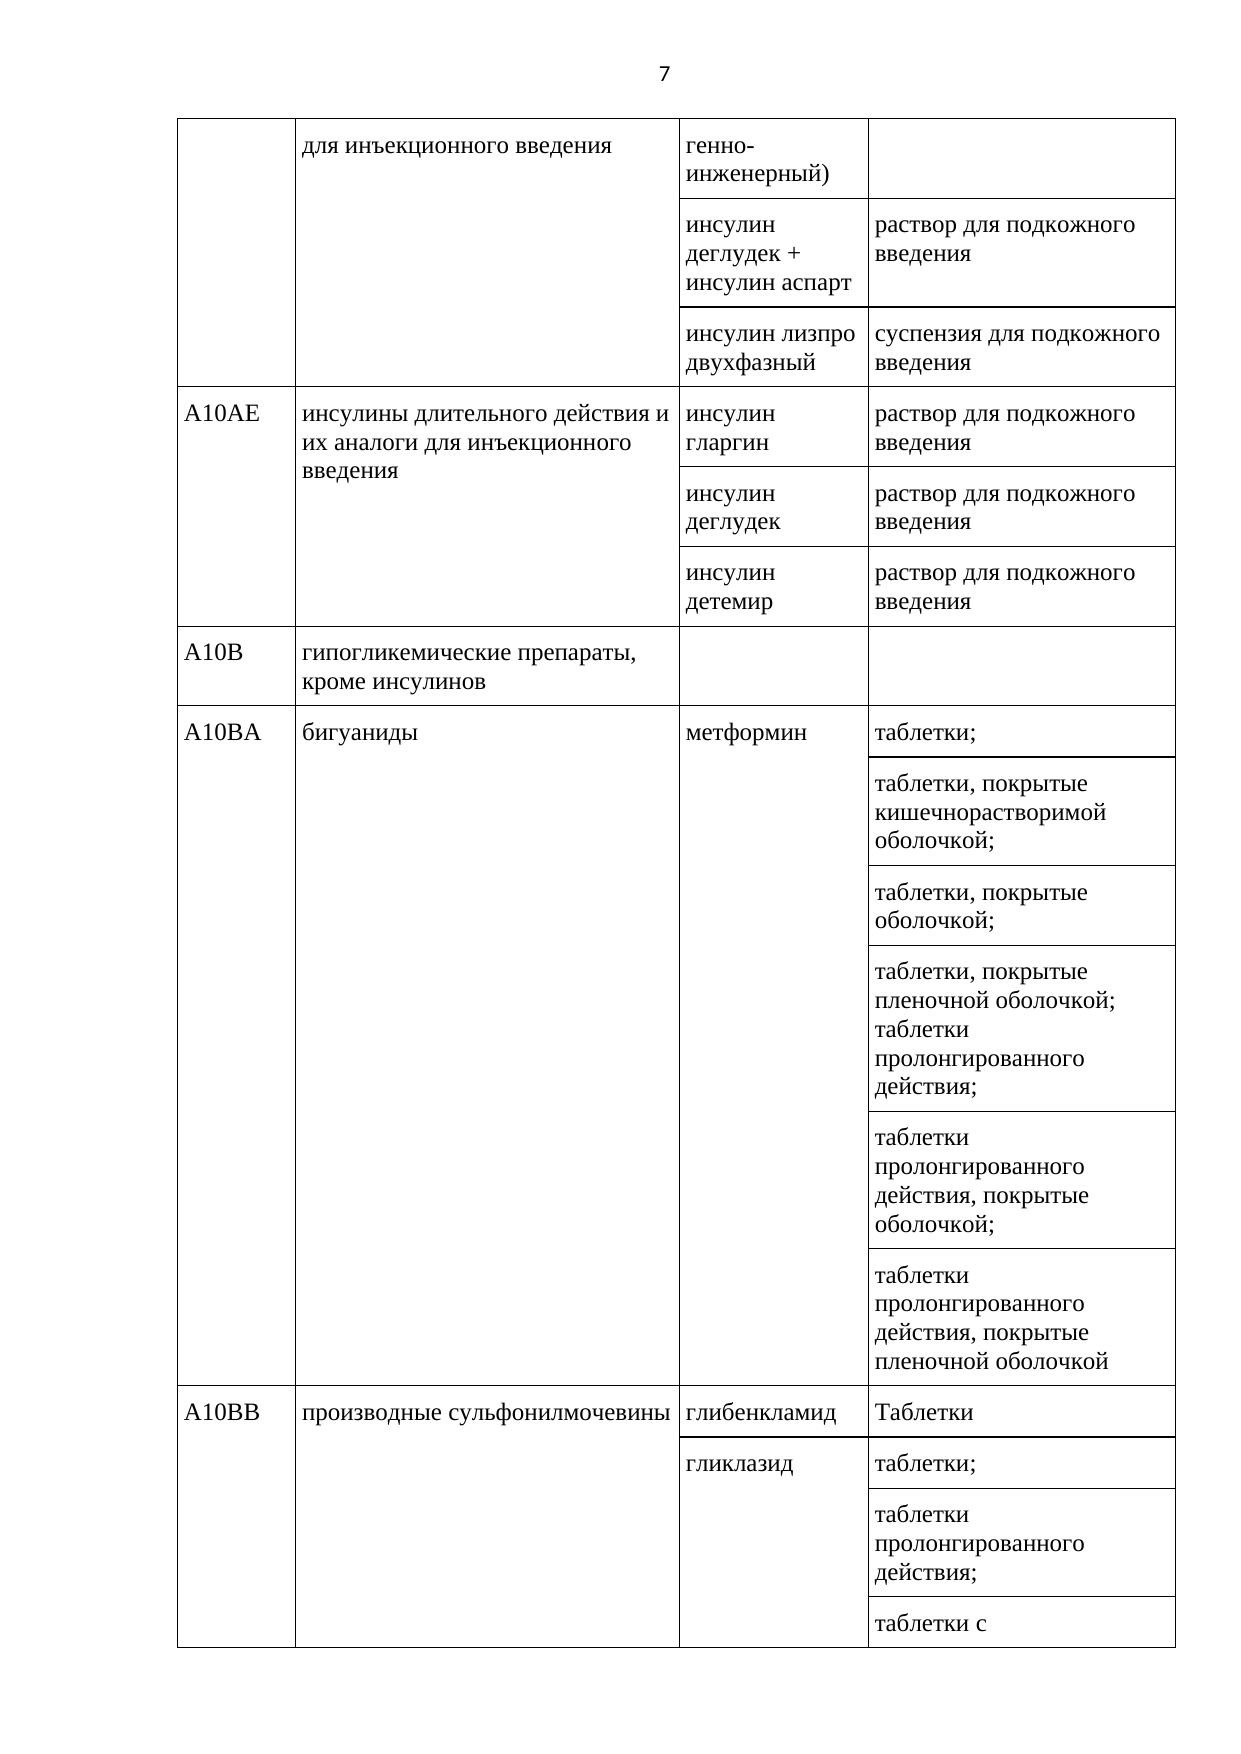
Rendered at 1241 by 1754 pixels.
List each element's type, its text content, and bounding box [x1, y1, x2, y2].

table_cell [869, 119, 1175, 198]
table_cell таблетки, покрытые кишечнорастворимой оболочкой; [869, 758, 1175, 865]
table_cell инсулин лизпро двухфазный [680, 308, 868, 386]
table_cell [680, 627, 868, 705]
table_cell таблетки пролонгированного действия; [869, 1489, 1175, 1596]
table_cell раствор для подкожного введения [869, 387, 1175, 466]
table_cell A10BA [178, 706, 295, 1385]
table_cell таблетки пролонгированного действия, покрытые оболочкой; [869, 1112, 1175, 1248]
table_cell A10B [178, 627, 295, 705]
table_cell гликлазид [680, 1438, 868, 1647]
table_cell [869, 1597, 1175, 1647]
table_cell таблетки, покрытые оболочкой; [869, 866, 1175, 945]
table_cell раствор для подкожного введения [869, 467, 1175, 546]
table_cell [869, 627, 1175, 705]
table_cell производные сульфонилмочевины [296, 1386, 679, 1647]
table_cell инсулин гларгин [680, 387, 868, 466]
table_cell метформин [680, 706, 868, 1385]
table_cell глибенкламид [680, 1386, 868, 1436]
table_cell инсулин детемир [680, 547, 868, 626]
table_cell раствор для подкожного введения [869, 199, 1175, 306]
table_cell суспензия для подкожного введения [869, 308, 1175, 386]
table_cell раствор для подкожного введения [869, 547, 1175, 626]
table_cell A10BB [178, 1386, 295, 1647]
table_cell бигуаниды [296, 706, 679, 1385]
table_cell таблетки; [869, 706, 1175, 756]
table_cell таблетки; [869, 1438, 1175, 1487]
table_cell инсулин деглудек + инсулин аспарт [680, 199, 868, 306]
table_cell инсулин деглудек [680, 467, 868, 546]
table_cell таблетки, покрытые пленочной оболочкой; таблетки пролонгированного действия; [869, 946, 1175, 1111]
table_cell гипогликемические препараты, кроме инсулинов [296, 627, 679, 705]
table_cell A10AE [178, 387, 295, 626]
table_cell инсулины длительного действия и их аналоги для инъекционного введения [296, 387, 679, 626]
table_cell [680, 119, 868, 198]
table_cell Таблетки [869, 1386, 1175, 1436]
table_cell таблетки пролонгированного действия, покрытые пленочной оболочкой [869, 1249, 1175, 1385]
